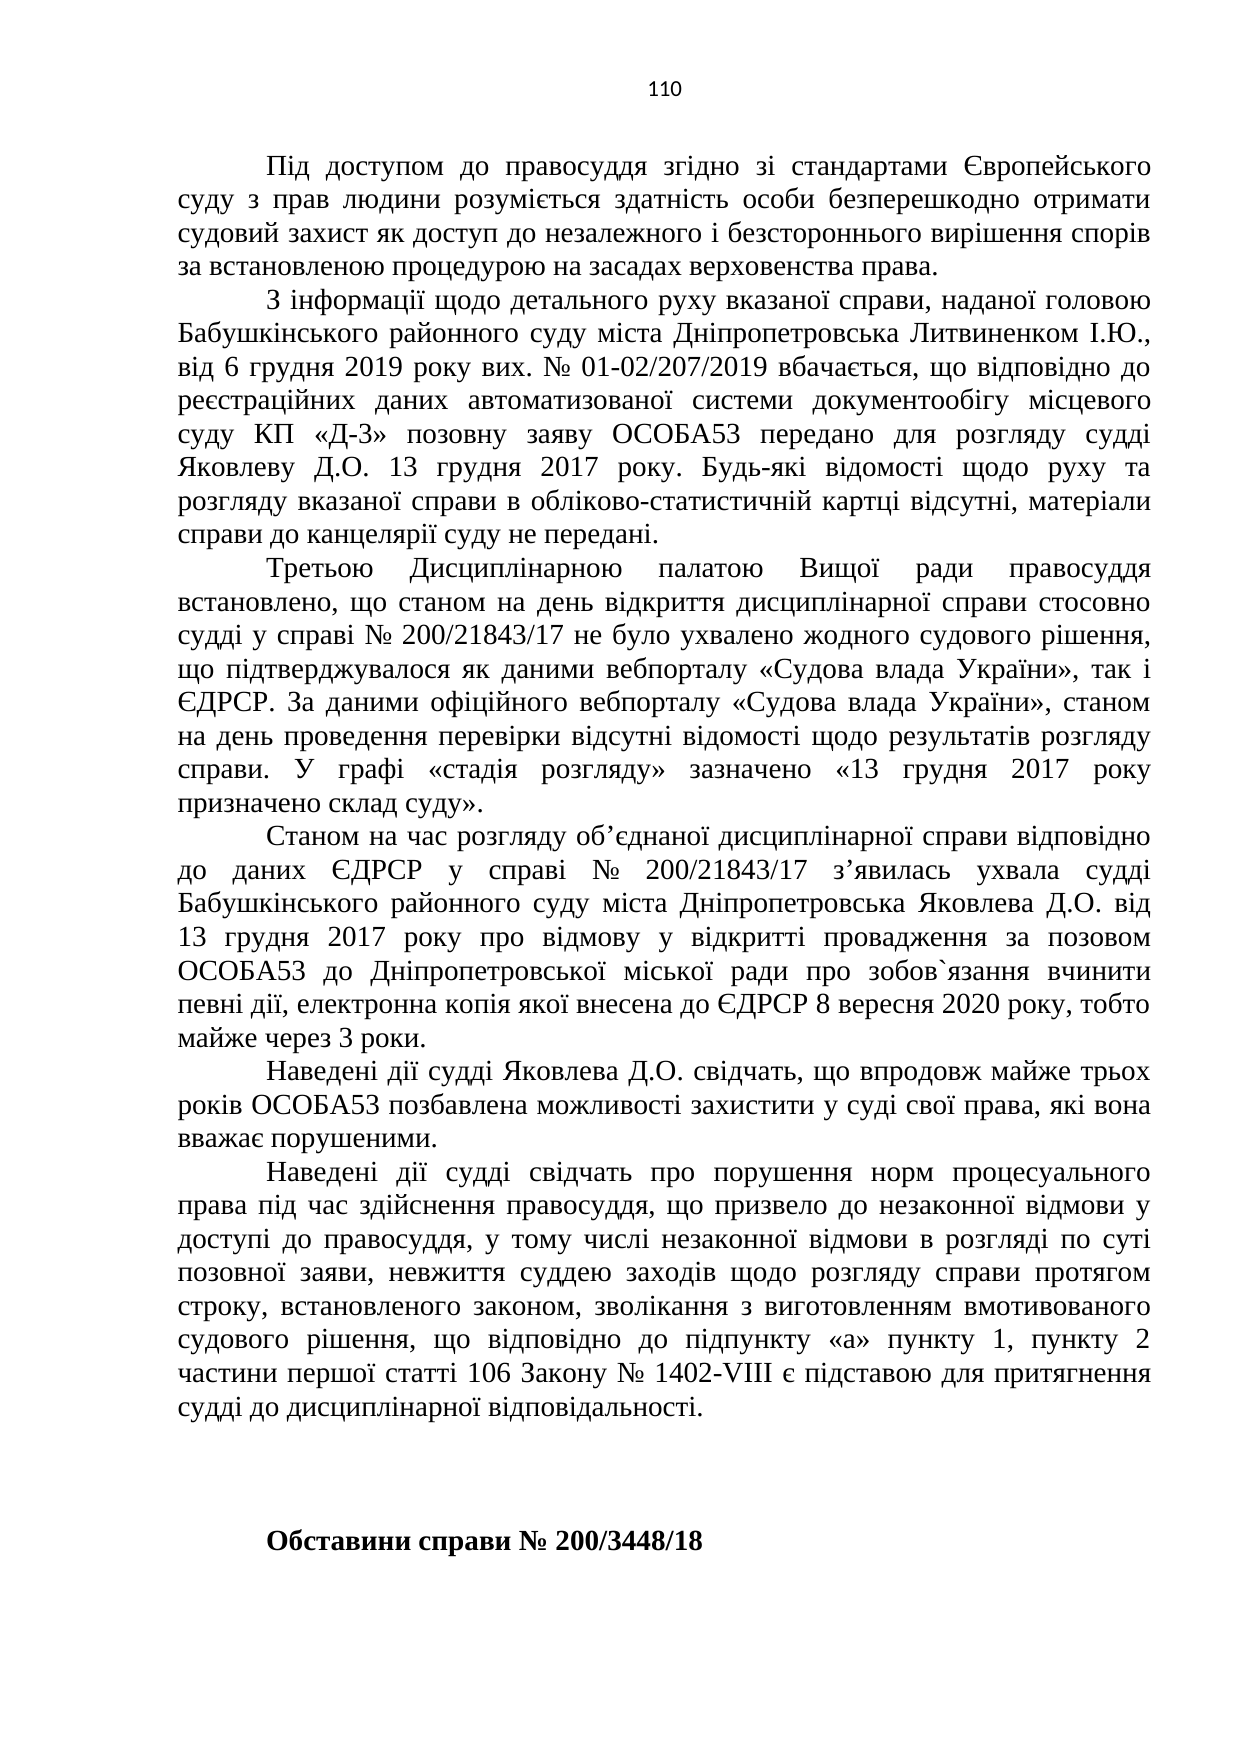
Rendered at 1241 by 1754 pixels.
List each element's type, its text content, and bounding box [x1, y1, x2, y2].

text Наведені дії судді свідчать про порушення норм процесуального права під час здійснення правосуддя, що призвело до незаконної відмови у доступі до правосуддя, у тому числі незаконної відмови в розгляді по суті позовної заяви, невжиття суддею заходів щодо розгляду справи протягом строку, встановленого законом, зволікання з виготовленням вмотивованого судового рішення, що відповідно до підпункту «а» пункту 1, пункту 2 частини першої статті 106 Закону № 1402-VIII є підставою для притягнення судді до дисциплінарної відповідальності. [177, 1154, 1152, 1422]
text Наведені дії судді Яковлева Д.О. свідчать, що впродовж майже трьох років ОСОБА53 позбавлена можливості захистити у суді свої права, які вона вважає порушеними. [177, 1053, 1152, 1154]
text Обставини справи № 200/3448/18 [177, 1523, 1152, 1556]
text Станом на час розгляду об’єднаної дисциплінарної справи відповідно до даних ЄДРСР у справі № 200/21843/17 з’явилась ухвала судді Бабушкінського районного суду міста Дніпропетровська Яковлева Д.О. від 13 грудня 2017 року про відмову у відкритті провадження за позовом ОСОБА53 до Дніпропетровської міської ради про зобов`язання вчинити певні дії, електронна копія якої внесена до ЄДРСР 8 вересня 2020 року, тобто майже через 3 роки. [177, 818, 1152, 1053]
text Третьою Дисциплінарною палатою Вищої ради правосуддя встановлено, що станом на день відкриття дисциплінарної справи стосовно судді у справі № 200/21843/17 не було ухвалено жодного судового рішення, що підтверджувалося як даними вебпорталу «Судова влада України», так і ЄДРСР. За даними офіційного вебпорталу «Судова влада України», станом на день проведення перевірки відсутні відомості щодо результатів розгляду справи. У графі «стадія розгляду» зазначено «13 грудня 2017 року призначено склад суду». [177, 550, 1152, 818]
text З інформації щодо детального руху вказаної справи, наданої головою Бабушкінського районного суду міста Дніпропетровська Литвиненком І.Ю., від 6 грудня 2019 року вих. № 01-02/207/2019 вбачається, що відповідно до реєстраційних даних автоматизованої системи документообігу місцевого суду КП «Д-3» позовну заяву ОСОБА53 передано для розгляду судді Яковлеву Д.О. 13 грудня 2017 року. Будь-які відомості щодо руху та розгляду вказаної справи в обліково-статистичній картці відсутні, матеріали справи до канцелярії суду не передані. [177, 282, 1152, 550]
text Під доступом до правосуддя згідно зі стандартами Європейського суду з прав людини розуміється здатність особи безперешкодно отримати судовий захист як доступ до незалежного і безстороннього вирішення спорів за встановленою процедурою на засадах верховенства права. [177, 148, 1152, 282]
